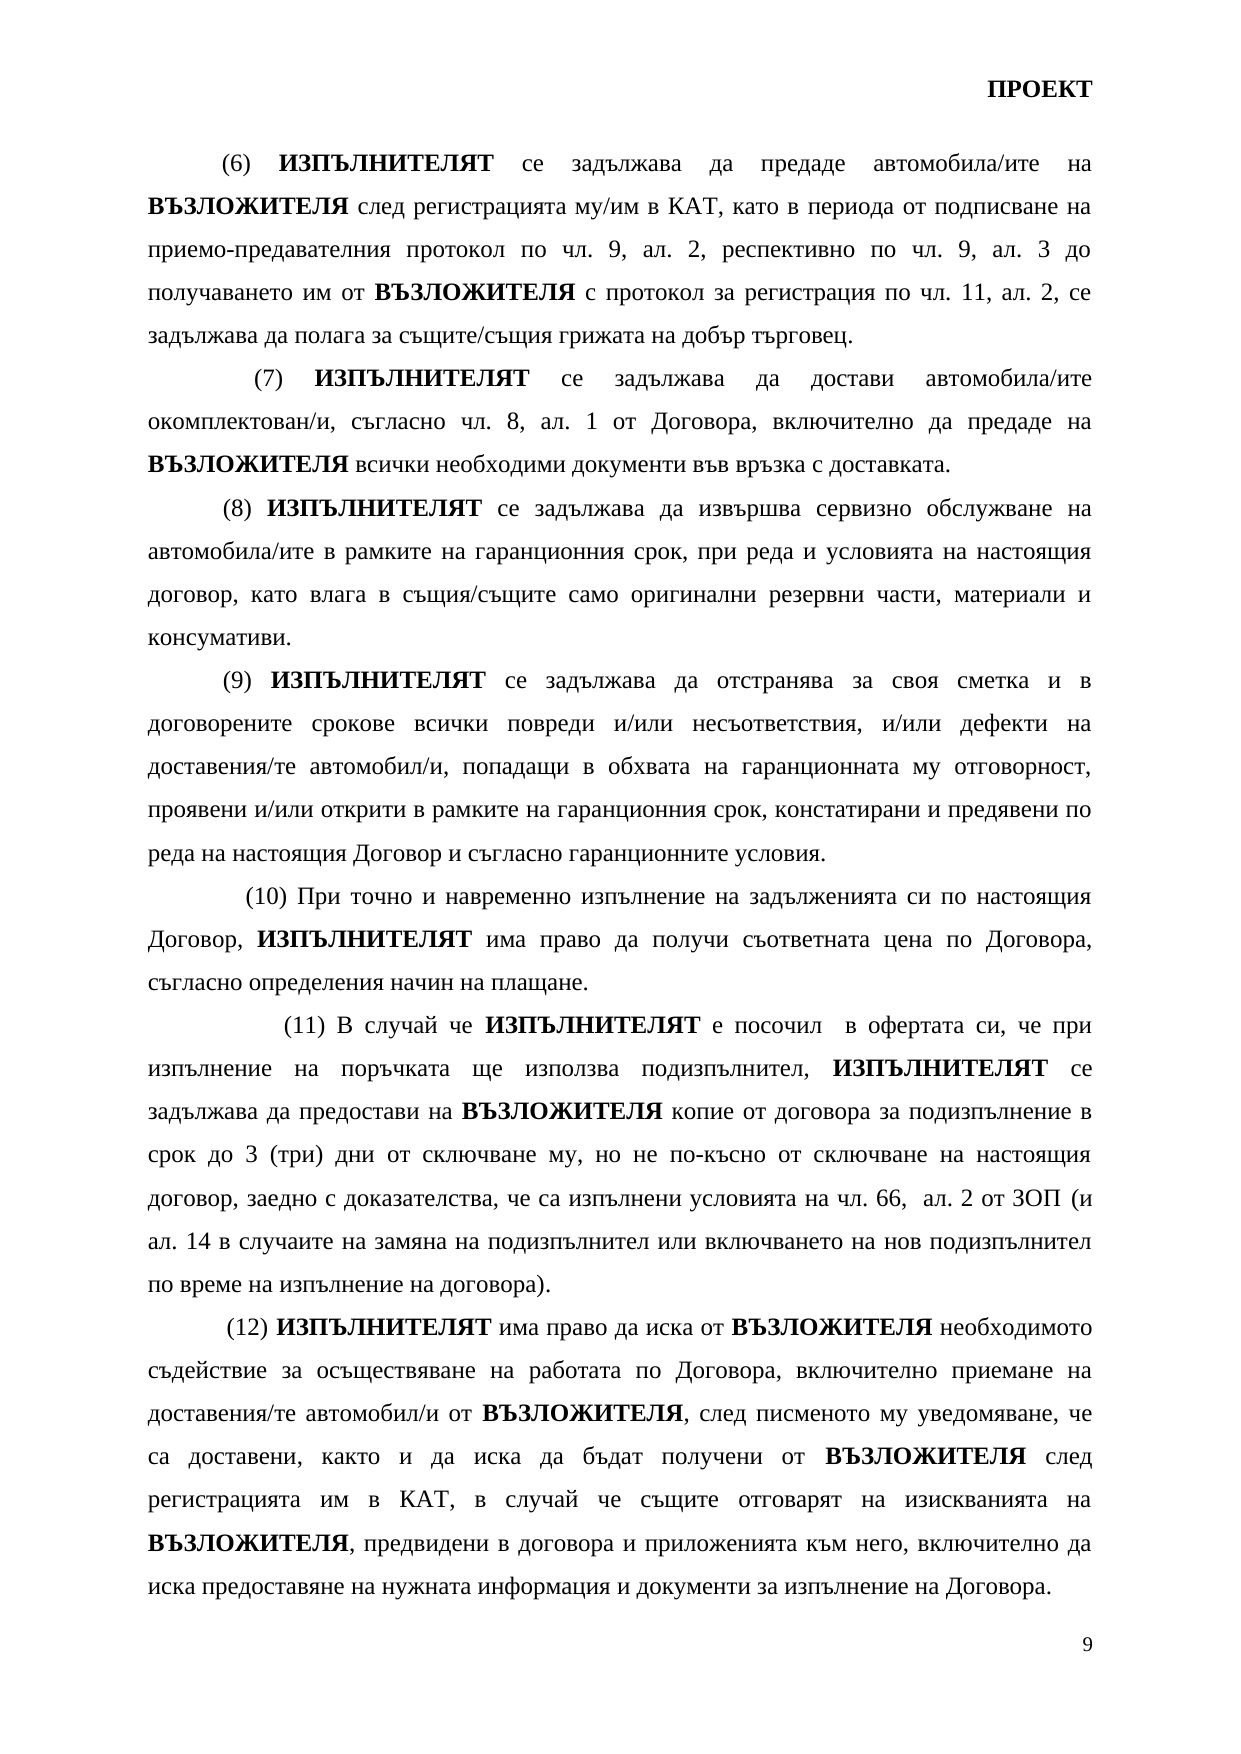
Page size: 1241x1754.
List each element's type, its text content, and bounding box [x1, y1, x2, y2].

text (11) В случай че ИЗПЪЛНИТЕЛЯТ е посочил в офертата си, че при изпълнение на поръчката ще използва подизпълнител, ИЗПЪЛНИТЕЛЯТ се задължава да предостави на ВЪЗЛОЖИТЕЛЯ копие от договора за подизпълнение в срок до 3 (три) дни от сключване му, но не по-късно от сключване на настоящия договор, заедно с доказателства, че са изпълнени условията на чл. 66, ал. 2 от ЗОП (и ал. 14 в случаите на замяна на подизпълнител или включването на нов подизпълнител по време на изпълнение на договора). [148, 1010, 1092, 1298]
text (6) ИЗПЪЛНИТЕЛЯТ се задължава да предаде автомобила/ите на ВЪЗЛОЖИТЕЛЯ след регистрацията му/им в КАТ, като в периода от подписване на приемо-предавателния протокол по чл. 9, ал. 2, респективно по чл. 9, ал. 3 до получаването им от ВЪЗЛОЖИТЕЛЯ с протокол за регистрация по чл. 11, ал. 2, се задължава да полага за същите/същия грижата на добър търговец. [148, 148, 1092, 349]
text (12) ИЗПЪЛНИТЕЛЯТ има право да иска от ВЪЗЛОЖИТЕЛЯ необходимото съдействие за осъществяване на работата по Договора, включително приемане на доставения/те автомобил/и от ВЪЗЛОЖИТЕЛЯ, след писменото му уведомяване, че са доставени, както и да иска да бъдат получени от ВЪЗЛОЖИТЕЛЯ след регистрацията им в КАТ, в случай че същите отговарят на изискванията на ВЪЗЛОЖИТЕЛЯ, предвидени в договора и приложенията към него, включително да иска предоставяне на нужната информация и документи за изпълнение на Договора. [148, 1312, 1092, 1599]
text (8) ИЗПЪЛНИТЕЛЯТ се задължава да извършва сервизно обслужване на автомобила/ите в рамките на гаранционния срок, при реда и условията на настоящия договор, като влага в същия/същите само оригинални резервни части, материали и консумативи. [148, 493, 1092, 651]
text (9) ИЗПЪЛНИТЕЛЯТ се задължава да отстранява за своя сметка и в договорените срокове всички повреди и/или несъответствия, и/или дефекти на доставения/те автомобил/и, попадащи в обхвата на гаранционната му отговорност, проявени и/или открити в рамките на гаранционния срок, констатирани и предявени по реда на настоящия Договор и съгласно гаранционните условия. [148, 665, 1092, 866]
text (10) При точно и навременно изпълнение на задълженията си по настоящия Договор, ИЗПЪЛНИТЕЛЯТ има право да получи съответната цена по Договора, съгласно определения начин на плащане. [148, 881, 1092, 996]
text (7) ИЗПЪЛНИТЕЛЯТ се задължава да достави автомобила/ите окомплектован/и, съгласно чл. 8, ал. 1 от Договора, включително да предаде на ВЪЗЛОЖИТЕЛЯ всички необходими документи във връзка с доставката. [148, 363, 1092, 478]
